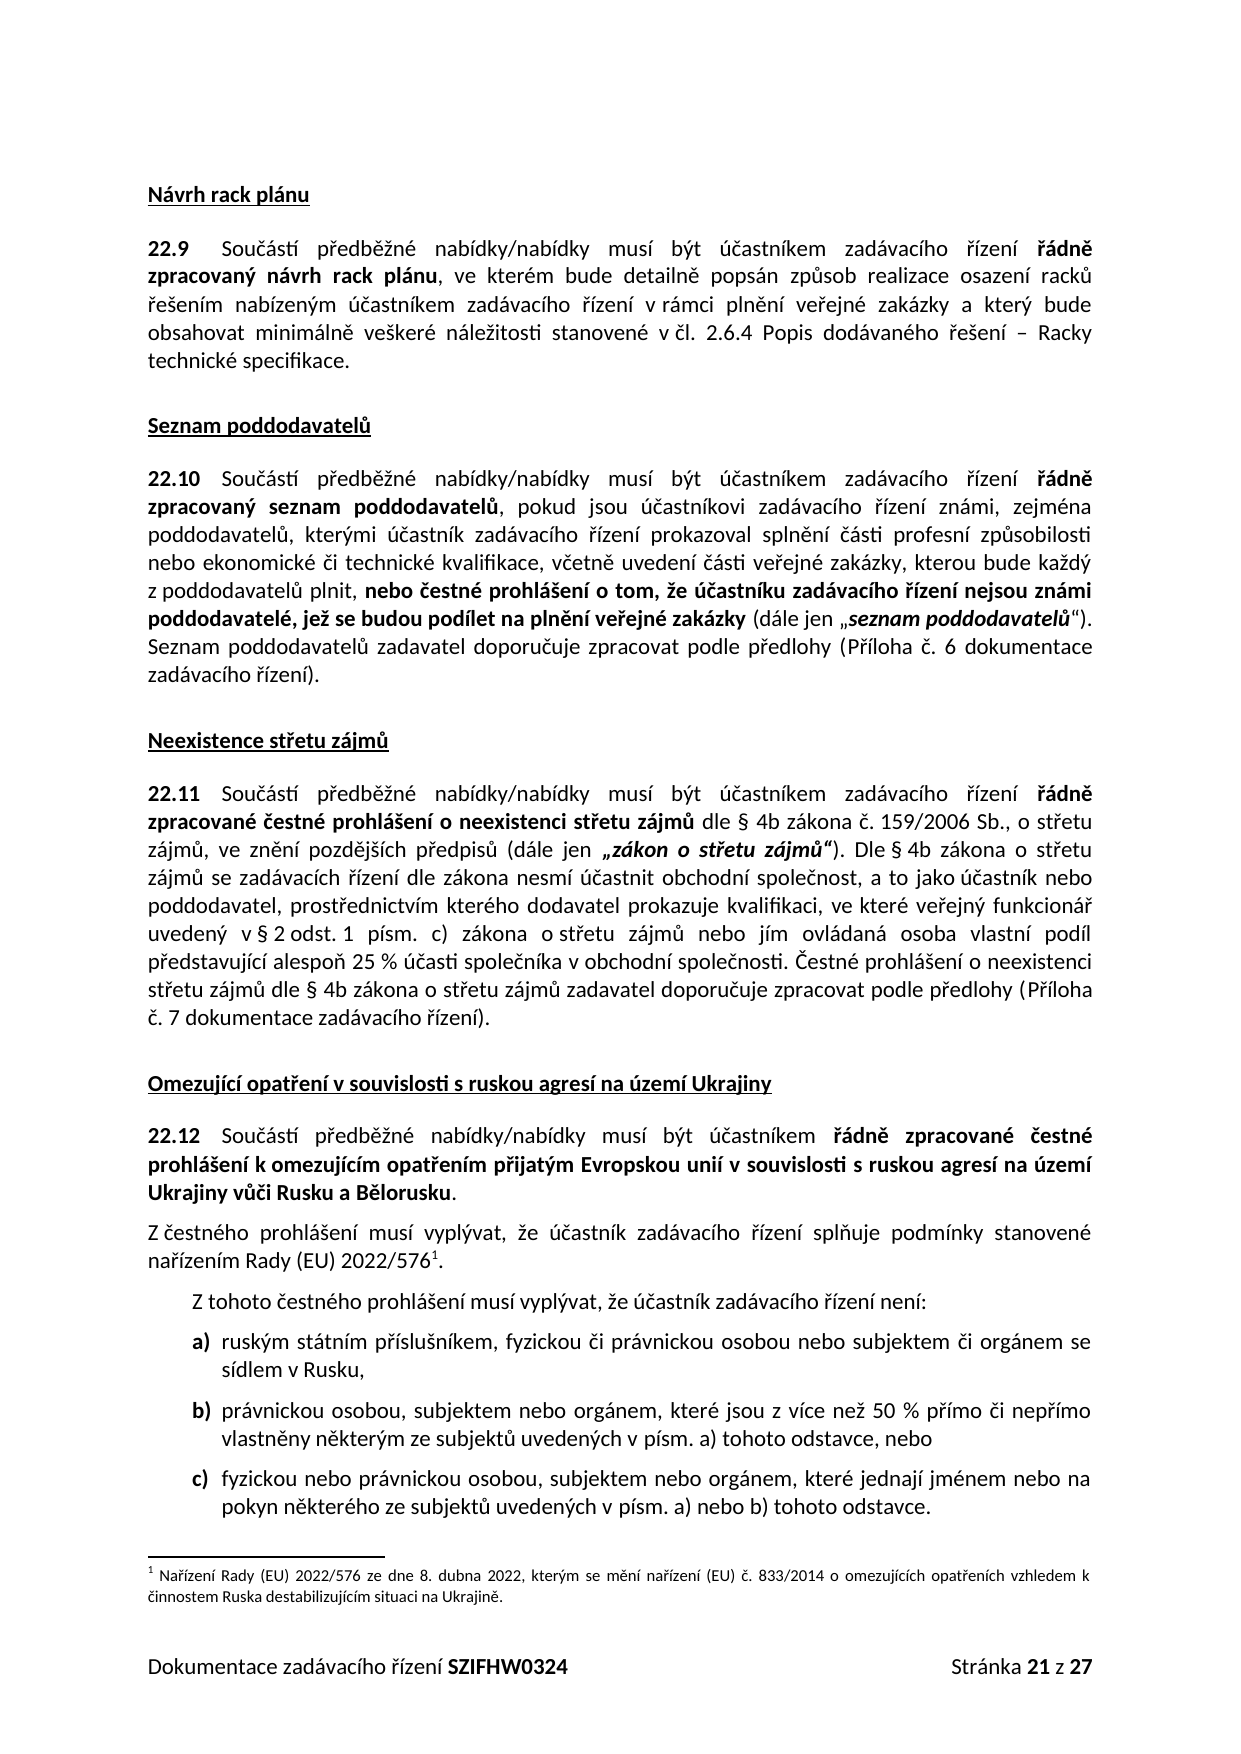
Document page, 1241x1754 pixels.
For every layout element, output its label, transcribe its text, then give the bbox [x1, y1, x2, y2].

list Z tohoto čestného prohlášení musí vyplývat, že účastník zadávacího řízení není: [148, 1287, 1093, 1315]
list Z čestného prohlášení musí vyplývat, že účastník zadávacího řízení splňuje podmínky stanovené nařízením Rady (EU) 2022/576. [148, 1218, 1093, 1274]
text Součástí předběžné nabídky/nabídky musí být účastníkem zadávacího řízení řádně zpracovaný seznam poddodavatelů, pokud jsou účastníkovi zadávacího řízení známi, zejména poddodavatelů, kterými účastník zadávacího řízení prokazoval splnění části profesní způsobilosti nebo ekonomické či technické kvalifikace, včetně uvedení části veřejné zakázky, kterou bude každý z poddodavatelů plnit, nebo čestné prohlášení o tom, že účastníku zadávacího řízení nejsou známi poddodavatelé, jež se budou podílet na plnění veřejné zakázky (dále jen „seznam poddodavatelů“). Seznam poddodavatelů zadavatel doporučuje zpracovat podle předlohy (Příloha č. 6 dokumentace zadávacího řízení). [148, 464, 1093, 688]
text právnickou osobou, subjektem nebo orgánem, které jsou z více než 50 % přímo či nepřímo vlastněny některým ze subjektů uvedených v písm. a) tohoto odstavce, nebo [192, 1396, 1093, 1452]
text Návrh rack plánu [148, 181, 1093, 209]
text Seznam poddodavatelů [148, 411, 1093, 439]
text ruským státním příslušníkem, fyzickou či právnickou osobou nebo subjektem či orgánem se sídlem v Rusku, [192, 1327, 1093, 1383]
text Součástí předběžné nabídky/nabídky musí být účastníkem zadávacího řízení řádně zpracované čestné prohlášení o neexistenci střetu zájmů dle § 4b zákona č. 159/2006 Sb., o střetu zájmů, ve znění pozdějších předpisů (dále jen „zákon o střetu zájmů“). Dle § 4b zákona o střetu zájmů se zadávacích řízení dle zákona nesmí účastnit obchodní společnost, a to jako účastník nebo poddodavatel, prostřednictvím kterého dodavatel prokazuje kvalifikaci, ve které veřejný funkcionář uvedený v § 2 odst. 1 písm. c) zákona o střetu zájmů nebo jím ovládaná osoba vlastní podíl představující alespoň 25 % účasti společníka v obchodní společnosti. Čestné prohlášení o neexistenci střetu zájmů dle § 4b zákona o střetu zájmů zadavatel doporučuje zpracovat podle předlohy (Příloha č. 7 dokumentace zadávacího řízení). [148, 779, 1093, 1031]
text Neexistence střetu zájmů [148, 726, 1093, 754]
text fyzickou nebo právnickou osobou, subjektem nebo orgánem, které jednají jménem nebo na pokyn některého ze subjektů uvedených v písm. a) nebo b) tohoto odstavce. [192, 1464, 1093, 1520]
text Omezující opatření v souvislosti s ruskou agresí na území Ukrajiny [148, 1069, 1093, 1097]
text Součástí předběžné nabídky/nabídky musí být účastníkem řádně zpracované čestné prohlášení k omezujícím opatřením přijatým Evropskou unií v souvislosti s ruskou agresí na území Ukrajiny vůči Rusku a Bělorusku. [148, 1122, 1093, 1206]
text Součástí předběžné nabídky/nabídky musí být účastníkem zadávacího řízení řádně zpracovaný návrh rack plánu, ve kterém bude detailně popsán způsob realizace osazení racků řešením nabízeným účastníkem zadávacího řízení v rámci plnění veřejné zakázky a který bude obsahovat minimálně veškeré náležitosti stanovené v čl. 2.6.4 Popis dodávaného řešení – Racky technické specifikace. [148, 234, 1093, 374]
